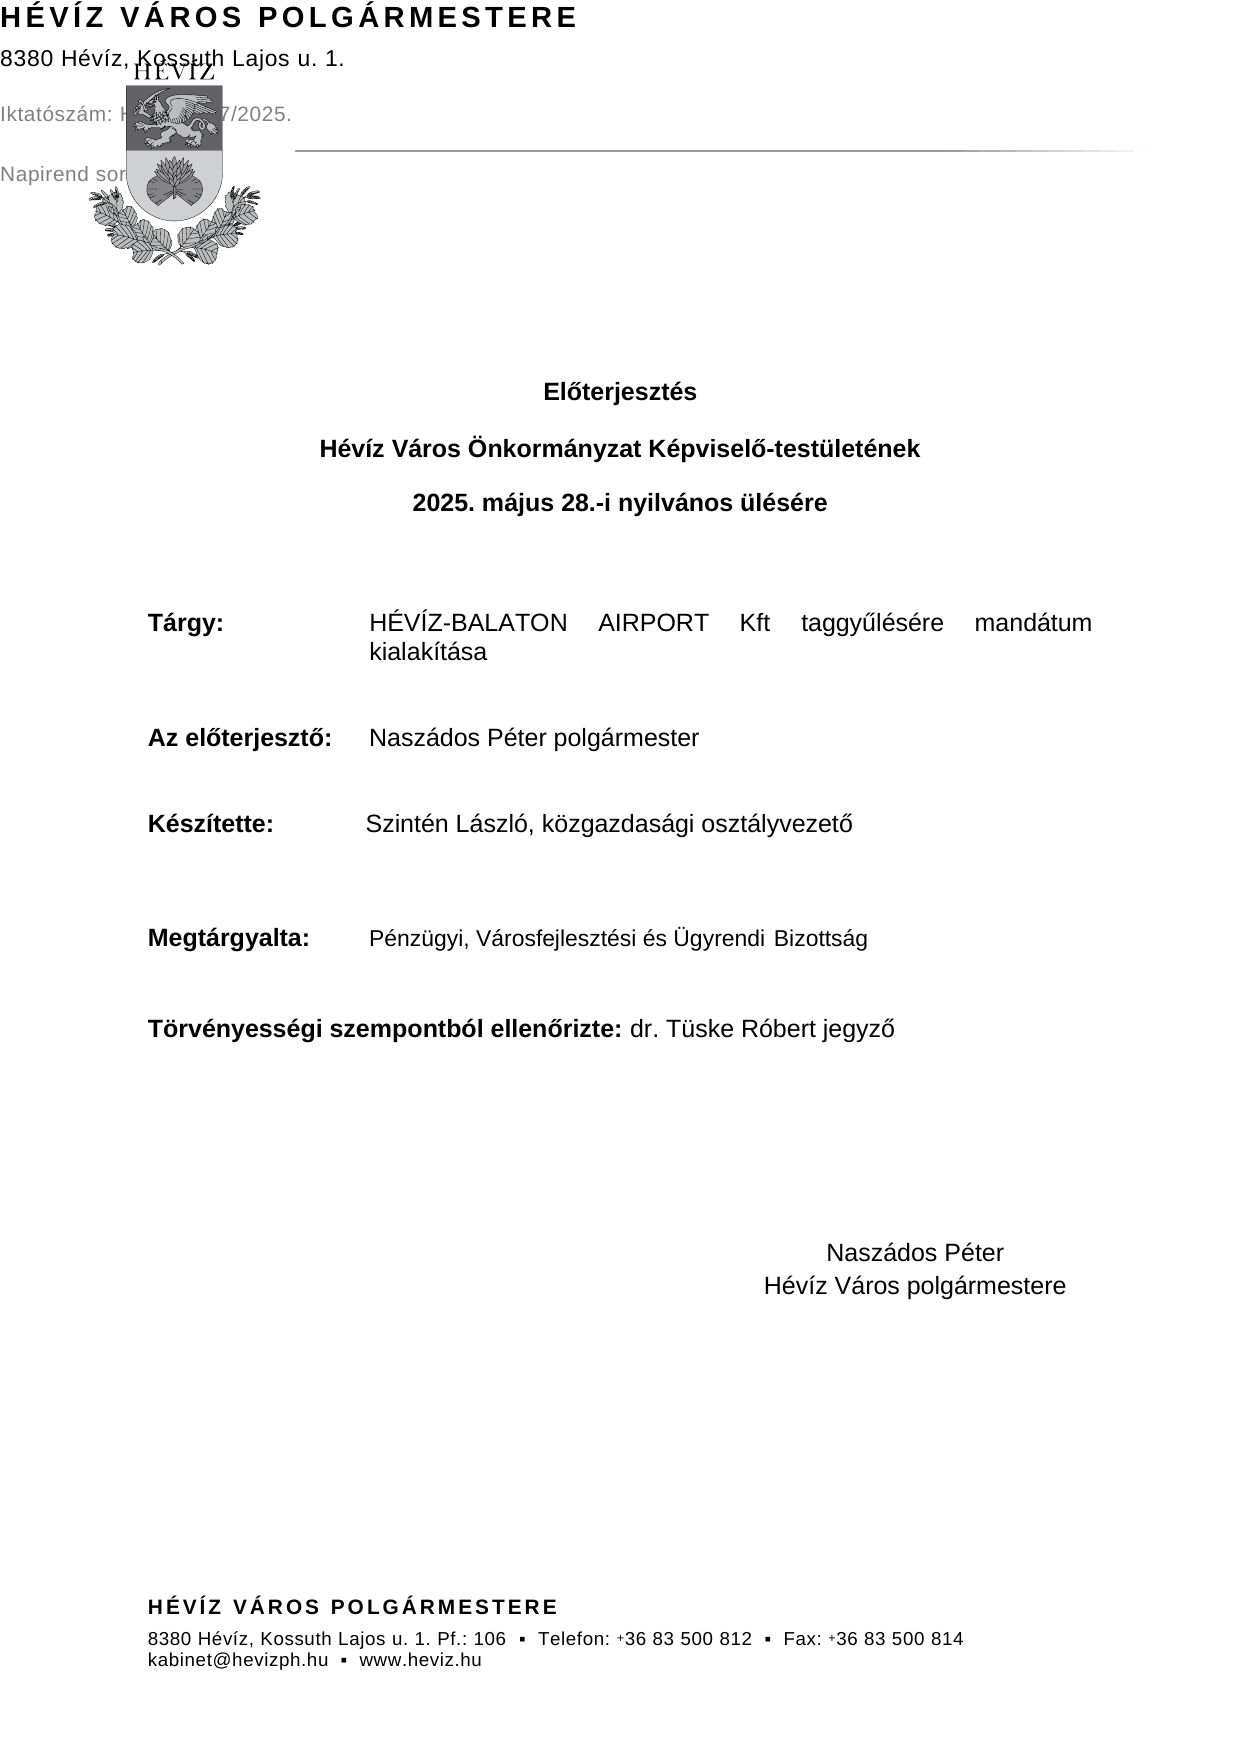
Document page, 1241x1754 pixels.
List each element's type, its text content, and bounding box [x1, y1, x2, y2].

text Előterjesztés [148, 377, 1093, 405]
text Hévíz Város polgármestere [664, 1271, 1093, 1300]
text Hévíz Város Önkormányzat Képviselő-testületének [148, 434, 1093, 463]
text Készítette: Szintén László, közgazdasági osztályvezető [148, 809, 1093, 838]
text Naszádos Péter [664, 1238, 1093, 1267]
text 2025. május 28.-i nyilvános ülésére [148, 488, 1093, 517]
text Törvényességi szempontból ellenőrizte: dr. Tüske Róbert jegyző [148, 1014, 1093, 1043]
text Tárgy: HÉVÍZ-BALATON AIRPORT Kft taggyűlésére mandátum kialakítása [148, 608, 1093, 665]
text Megtárgyalta: Pénzügyi, Városfejlesztési és Ügyrendi Bizottság [148, 923, 1093, 952]
text Az előterjesztő: Naszádos Péter polgármester [148, 723, 1093, 752]
